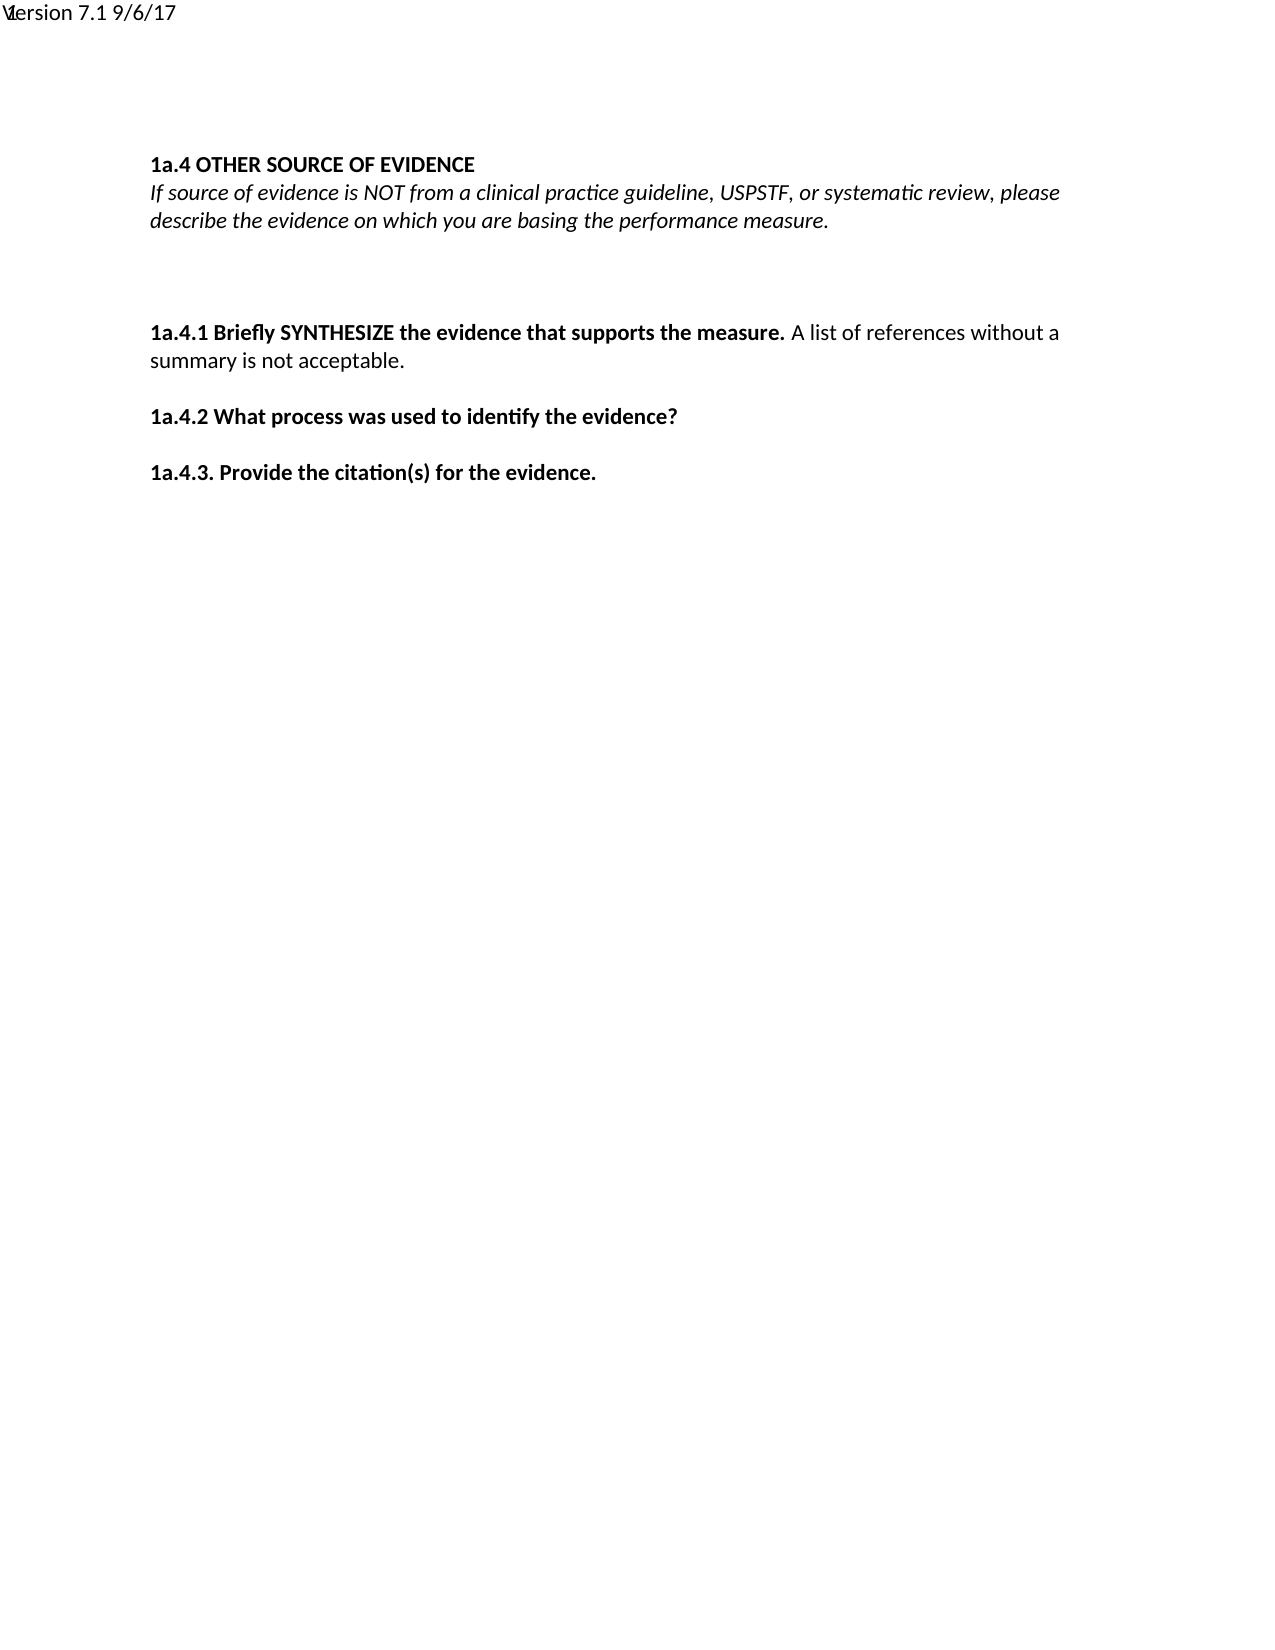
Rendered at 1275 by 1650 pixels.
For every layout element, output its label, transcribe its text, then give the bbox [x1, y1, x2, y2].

text 1a.4.1 Briefly SYNTHESIZE the evidence that supports the measure. A list of references without a summary is not acceptable. [150, 318, 1062, 374]
subtitle 1a.4.2 What process was used to identify the evidence? 1a.4.3. Provide the citation(s) for the evidence. [150, 402, 681, 486]
text 1a.4 OTHER SOURCE OF EVIDENCE [150, 150, 1185, 178]
text If source of evidence is NOT from a clinical practice guideline, USPSTF, or systematic review, please describe the evidence on which you are basing the performance measure. [150, 178, 1064, 234]
